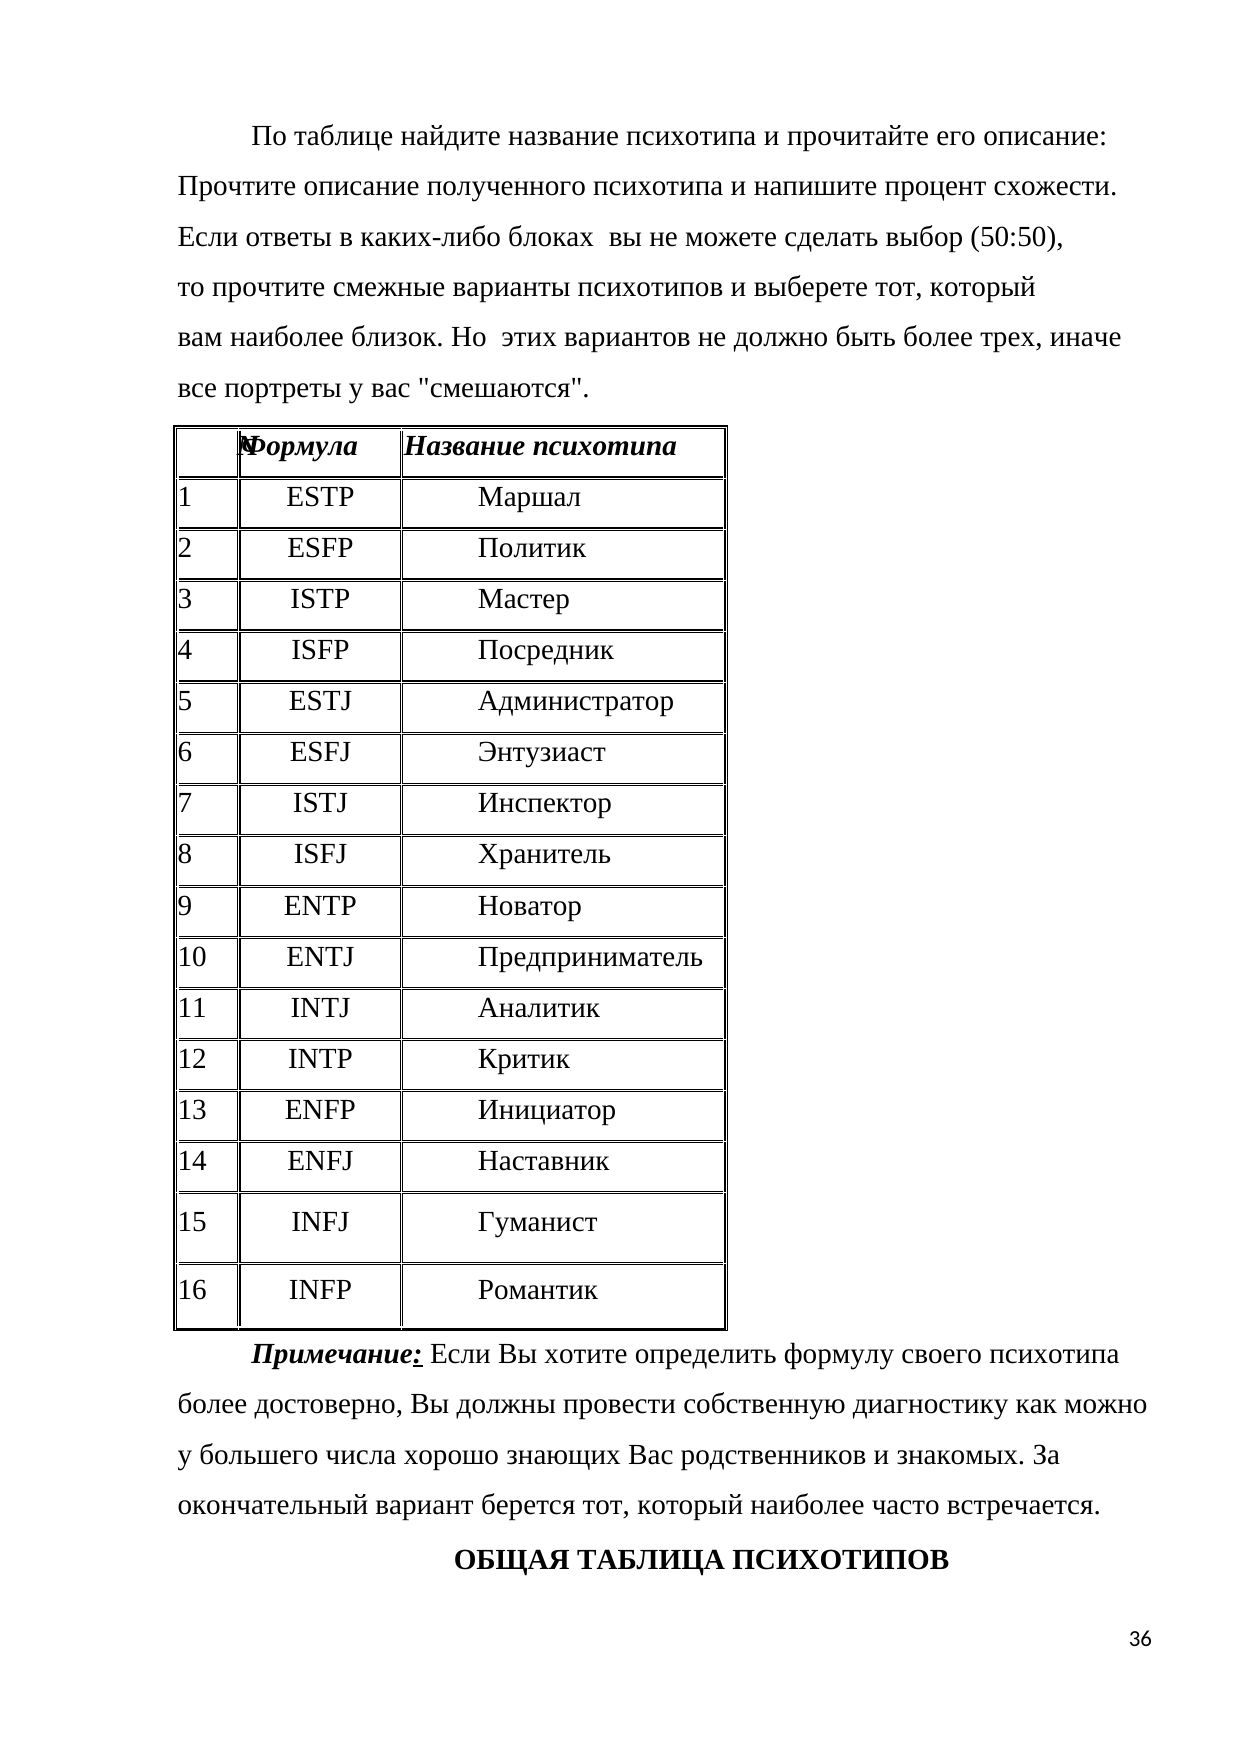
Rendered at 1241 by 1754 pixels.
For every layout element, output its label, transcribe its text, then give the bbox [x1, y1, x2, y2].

table_cell ISFJ [241, 837, 400, 884]
table_cell Наставник [401, 1140, 726, 1191]
table_cell ESFJ [241, 735, 400, 782]
table_cell Аналитик [401, 987, 726, 1038]
table_cell INFP [239, 1265, 401, 1328]
table_cell Инспектор [403, 783, 725, 833]
table_cell Маршал [403, 476, 725, 527]
table_cell 11 [175, 987, 239, 1038]
text Примечание: Если Вы хотите определить формулу своего психотипа более достоверно, Вы должны провести собственную диагностику как можно у большего числа хорошо знающих Вас родственников и знакомых. За окончательный вариант берется тот, который наиболее часто встречается. [177, 1336, 1152, 1521]
table_cell 8 [177, 834, 237, 884]
table_header N [177, 427, 239, 476]
table_cell Новатор [403, 885, 725, 936]
table_cell ESTJ [241, 684, 400, 731]
table_cell 10 [175, 936, 239, 987]
table_cell Администратор [403, 680, 725, 731]
table_cell Романтик [401, 1261, 725, 1328]
table_cell Посредник [403, 629, 725, 680]
text ОБЩАЯ ТАБЛИЦА ПСИХОТИПОВ [177, 1542, 1152, 1576]
table_cell ENFJ [241, 1143, 400, 1191]
table_cell ISTP [241, 582, 400, 629]
table_cell Критик [401, 1038, 726, 1089]
table_cell 7 [177, 783, 237, 833]
table_cell ESFP [241, 531, 400, 578]
table_cell 2 [177, 527, 237, 578]
table_header Формула [239, 429, 401, 476]
table_cell ISTJ [241, 786, 400, 833]
table_cell 13 [175, 1089, 239, 1140]
table_cell INTJ [241, 990, 400, 1038]
table_cell INFJ [241, 1194, 400, 1261]
table_cell 4 [177, 629, 237, 680]
table_cell 14 [175, 1140, 239, 1191]
table_header Название психотипа [401, 429, 724, 476]
table_cell 16 [177, 1261, 239, 1328]
table_cell INTP [241, 1041, 400, 1089]
table_cell 12 [175, 1038, 239, 1089]
table_cell Хранитель [403, 834, 725, 884]
table_cell Предприниматель [401, 936, 726, 987]
table_cell ESTP [241, 480, 400, 527]
table_cell 15 [175, 1191, 239, 1261]
table_cell Мастер [403, 578, 725, 629]
table_cell ENTJ [241, 939, 400, 987]
table_cell 3 [177, 578, 237, 629]
table_cell 6 [177, 731, 237, 782]
table_cell Политик [403, 527, 725, 578]
table_cell Инициатор [401, 1089, 726, 1140]
table_cell ENFP [241, 1092, 400, 1140]
table_cell 1 [177, 476, 237, 527]
table_cell ENTP [241, 888, 400, 936]
table_cell ISFP [241, 633, 400, 680]
text По таблице найдите название психотипа и прочитайте его описание: Прочтите описание полученного психотипа и напишите процент схожести. Если ответы в каких-либо блоках вы не можете сделать выбор (50:50), то прочтите смежные варианты психотипов и выберете тот, который вам наиболее близок. Но этих вариантов не должно быть более трех, иначе все портреты у вас "смешаются". [177, 118, 1152, 403]
table_cell 9 [177, 885, 237, 936]
table_cell Гуманист [401, 1191, 726, 1261]
table_cell 5 [177, 680, 237, 731]
table_cell Энтузиаст [403, 731, 725, 782]
